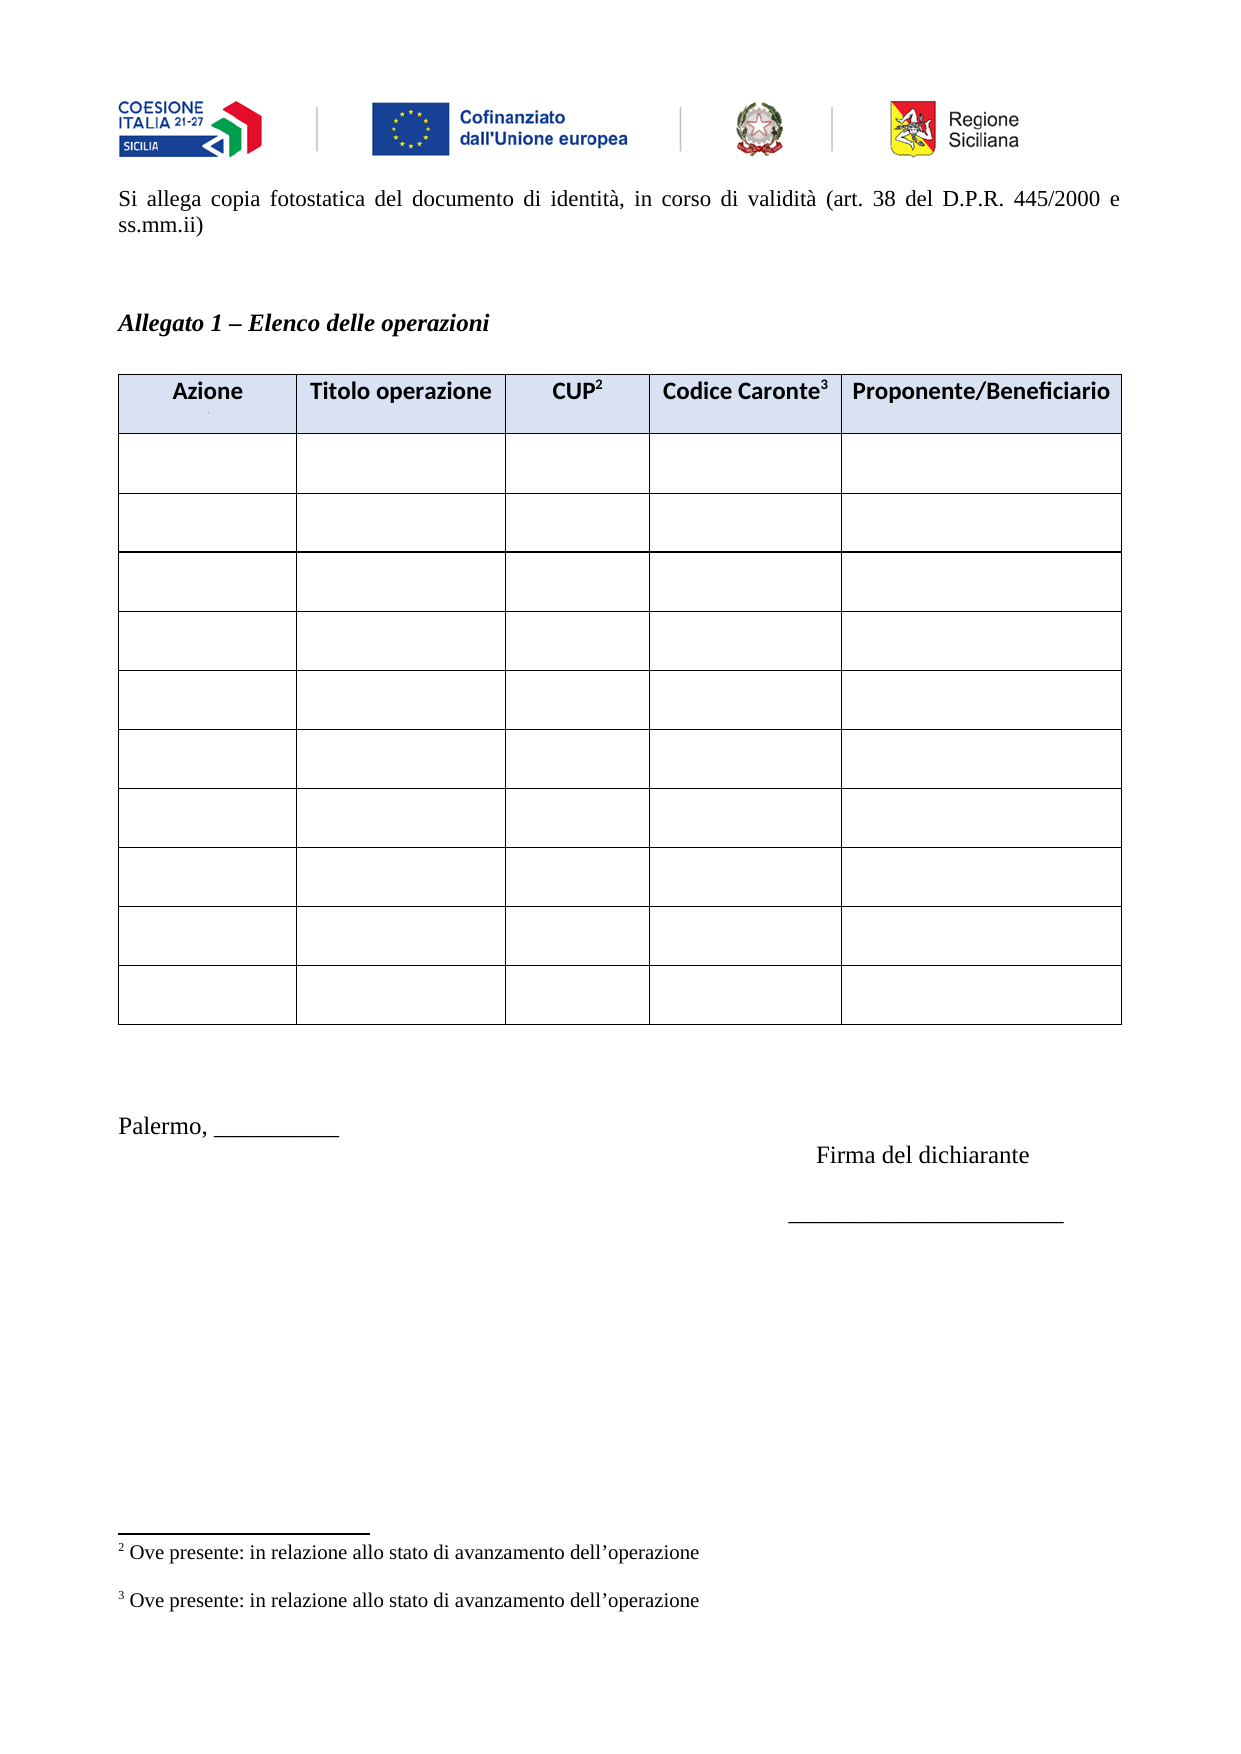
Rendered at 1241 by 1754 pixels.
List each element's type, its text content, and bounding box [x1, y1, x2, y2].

table_cell [650, 907, 841, 965]
table_cell [506, 671, 649, 729]
table_cell [650, 612, 841, 669]
table_cell [297, 789, 505, 847]
table_cell [119, 789, 296, 847]
table_cell [297, 966, 505, 1024]
table_cell [842, 671, 1121, 729]
text Firma del dichiarante [723, 1140, 1122, 1169]
table_cell [506, 907, 649, 965]
table_cell [506, 789, 649, 847]
table_cell [506, 434, 649, 492]
table_cell [506, 730, 649, 788]
text Palermo, __________ [118, 1111, 1122, 1140]
table_cell [842, 966, 1121, 1024]
table_cell [506, 848, 649, 906]
table_cell [650, 553, 841, 611]
table_cell [650, 966, 841, 1024]
table_cell [297, 907, 505, 965]
table_cell [506, 553, 649, 611]
table_cell [297, 730, 505, 788]
table_cell [842, 494, 1121, 551]
table_cell [119, 848, 296, 906]
table_cell [842, 434, 1121, 492]
table_cell [119, 434, 296, 492]
table_cell [506, 612, 649, 669]
table_header Titolo operazione [297, 375, 505, 433]
table_cell [842, 612, 1121, 669]
table_cell [297, 553, 505, 611]
text Allegato 1 – Elenco delle operazioni [118, 308, 1122, 337]
table_cell [297, 671, 505, 729]
table_cell [119, 671, 296, 729]
table_cell [119, 612, 296, 669]
picture [118, 73, 1059, 185]
table_cell [297, 494, 505, 551]
table_header CUP [506, 375, 649, 433]
table_cell [297, 434, 505, 492]
table_cell [650, 434, 841, 492]
table_header Azione [119, 375, 296, 433]
table_cell [650, 730, 841, 788]
table_header Codice Caronte [650, 375, 841, 433]
table_cell [842, 907, 1121, 965]
table_cell [119, 553, 296, 611]
table_cell [842, 789, 1121, 847]
table_cell [650, 848, 841, 906]
table_cell [650, 789, 841, 847]
table_cell [506, 966, 649, 1024]
text ______________________ [118, 1197, 1063, 1226]
table_cell [119, 907, 296, 965]
table_cell [650, 671, 841, 729]
table_cell [297, 612, 505, 669]
table_cell [119, 966, 296, 1024]
table_cell [297, 848, 505, 906]
table_cell [650, 494, 841, 551]
table_cell [842, 730, 1121, 788]
table_cell [842, 848, 1121, 906]
table_cell [842, 553, 1121, 611]
table_cell [119, 494, 296, 551]
table_cell [506, 494, 649, 551]
table_header Proponente/Beneficiario [842, 375, 1121, 433]
text Si allega copia fotostatica del documento di identità, in corso di validità (art. 38 del D.P.R. 445/2000 e ss.mm.ii) [118, 185, 1122, 238]
table_cell [119, 730, 296, 788]
